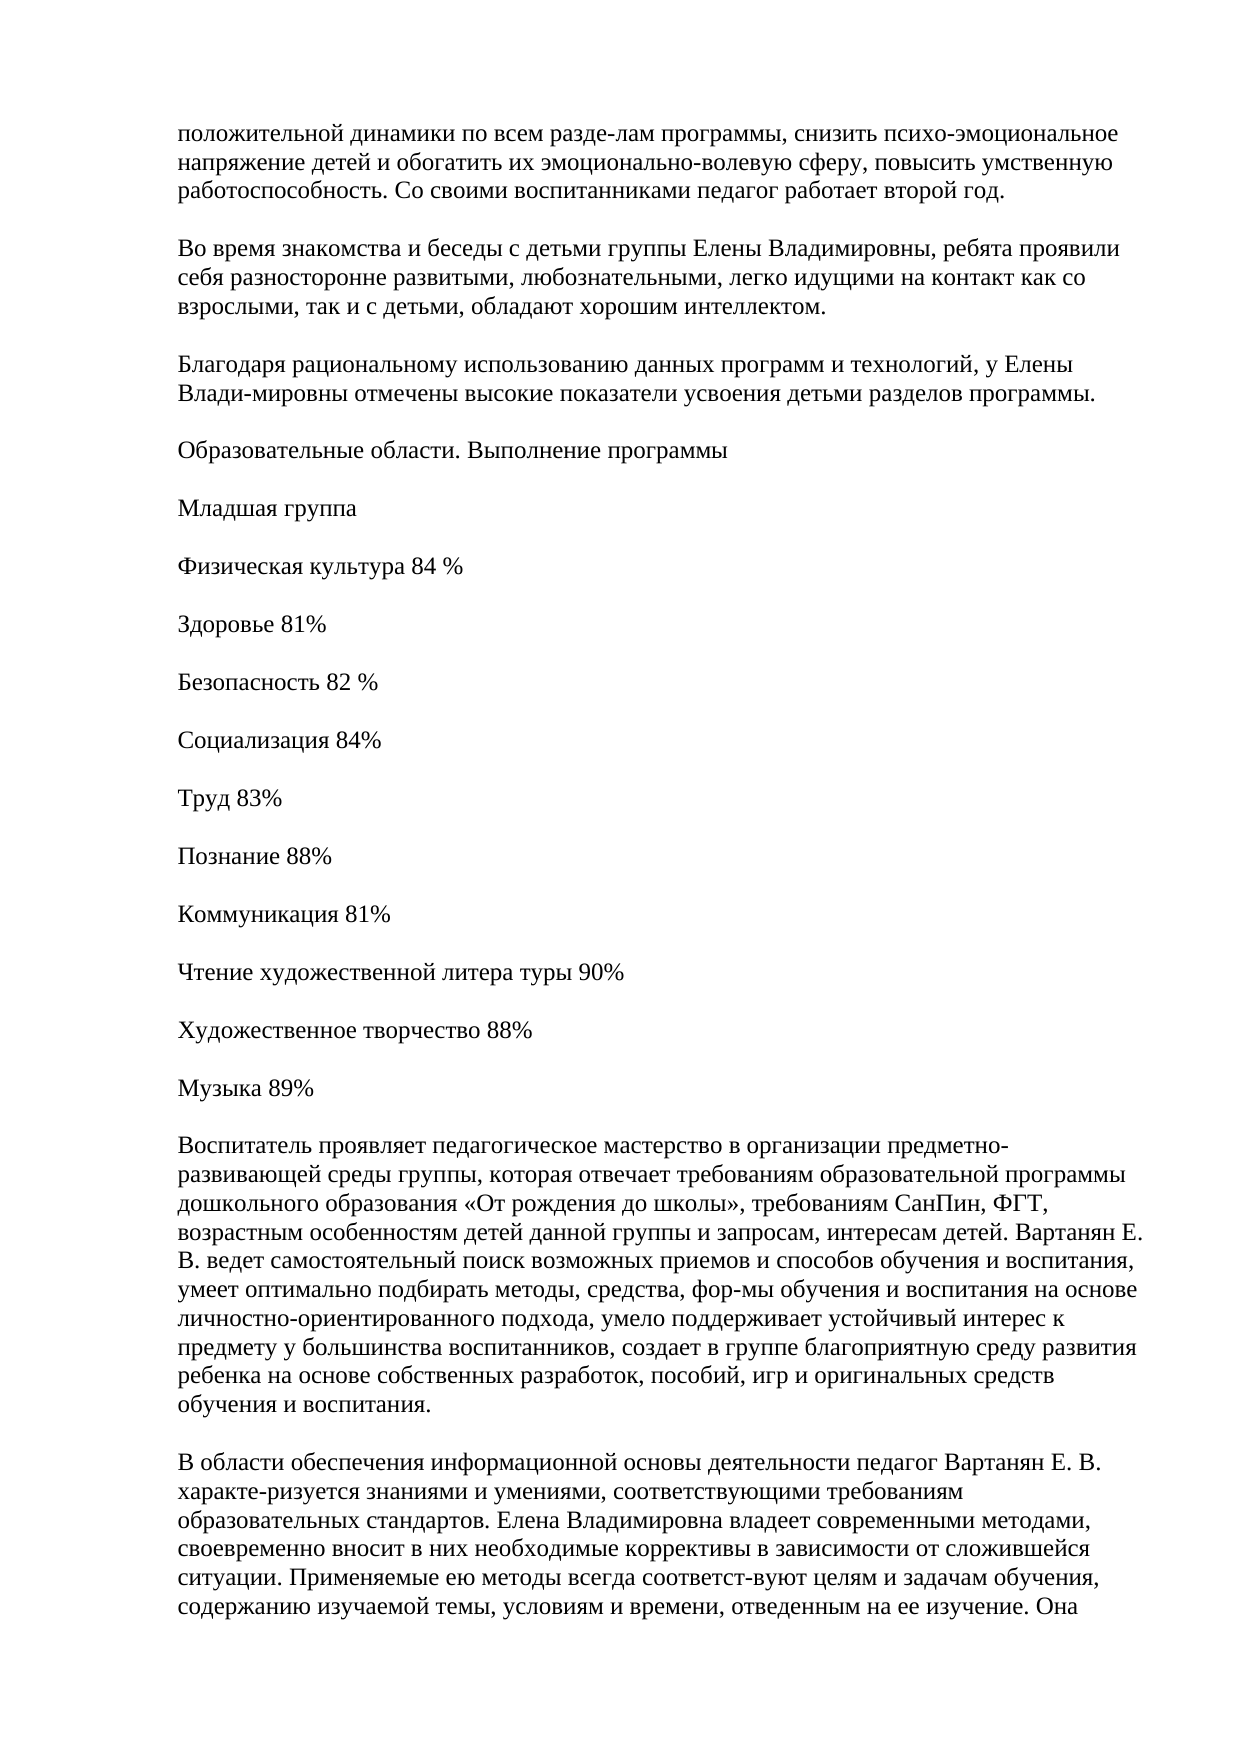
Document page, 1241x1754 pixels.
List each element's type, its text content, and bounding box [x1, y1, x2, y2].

text Музыка 89% [177, 1073, 1152, 1101]
text Младшая группа [177, 493, 1152, 522]
text Познание 88% [177, 841, 1152, 870]
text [177, 1447, 1152, 1620]
text Здоровье 81% [177, 609, 1152, 638]
text Художественное творчество 88% [177, 1015, 1152, 1043]
text Безопасность 82 % [177, 667, 1152, 696]
text Во время знакомства и беседы с детьми группы Елены Владимировны, ребята проявили себя разносторонне развитыми, любознательными, легко идущими на контакт как со взрослыми, так и с детьми, обладают хорошим интеллектом. [177, 233, 1152, 320]
text Образовательные области. Выполнение программы [177, 436, 1152, 464]
text Физическая культура 84 % [177, 551, 1152, 580]
text Чтение художественной литера туры 90% [177, 957, 1152, 986]
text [177, 118, 1152, 204]
text Коммуникация 81% [177, 899, 1152, 928]
text Благодаря рациональному использованию данных программ и технологий, у Елены Влади-мировны отмечены высокие показатели усвоения детьми разделов программы. [177, 349, 1152, 406]
text Труд 83% [177, 783, 1152, 812]
text Воспитатель проявляет педагогическое мастерство в организации предметно-развивающей среды группы, которая отвечает требованиям образовательной программы дошкольного образования «От рождения до школы», требованиям СанПин, ФГТ, возрастным особенностям детей данной группы и запросам, интересам детей. Вартанян Е. В. ведет самостоятельный поиск возможных приемов и способов обучения и воспитания, умеет оптимально подбирать методы, средства, фор-мы обучения и воспитания на основе личностно-ориентированного подхода, умело поддерживает устойчивый интерес к предмету у большинства воспитанников, создает в группе благоприятную среду развития ребенка на основе собственных разработок, пособий, игр и оригинальных средств обучения и воспитания. [177, 1131, 1152, 1418]
text Социализация 84% [177, 725, 1152, 754]
